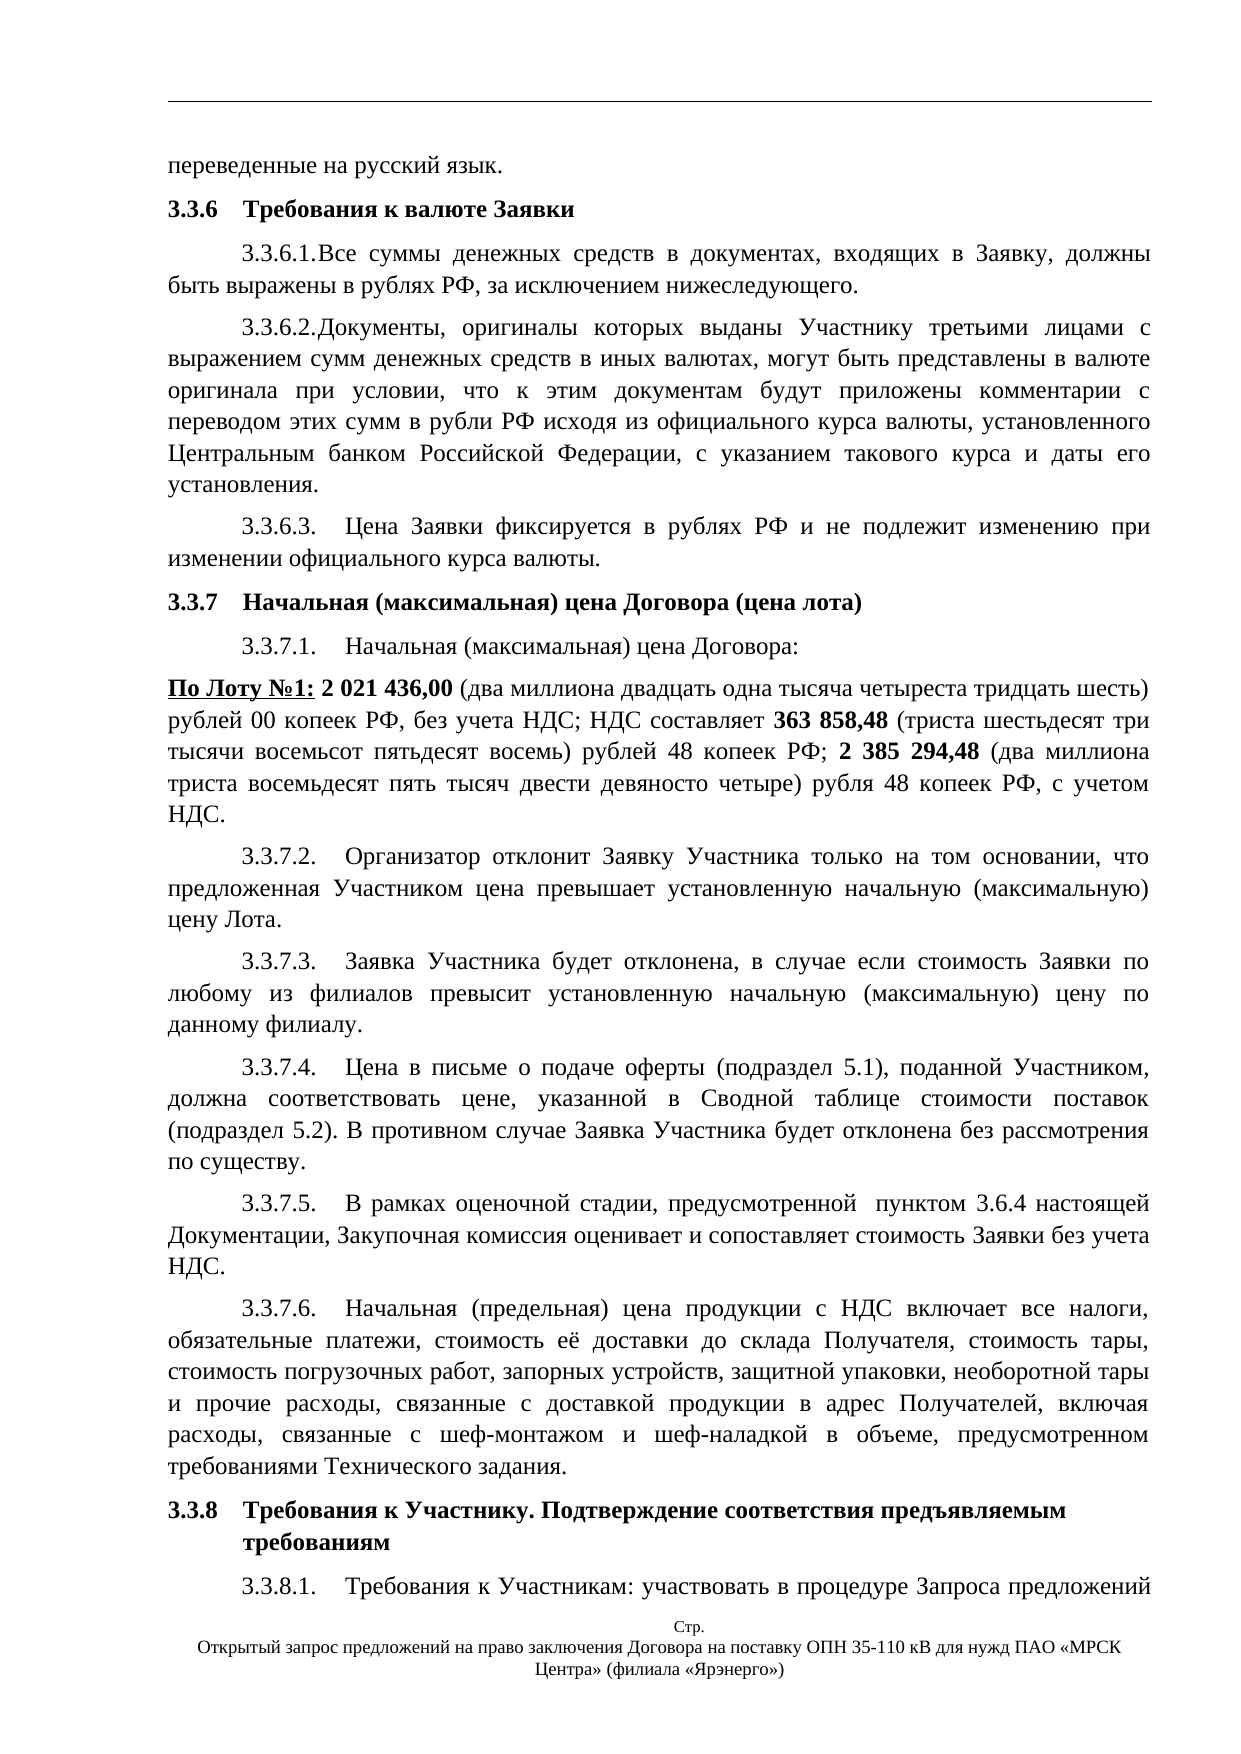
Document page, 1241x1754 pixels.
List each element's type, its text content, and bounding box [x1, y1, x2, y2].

list Начальная (максимальная) цена Договора: [168, 631, 1150, 660]
list Все суммы денежных средств в документах, входящих в Заявку, должны быть выражены в рублях РФ, за исключением нижеследующего. [168, 238, 1152, 298]
subtitle Требования к валюте Заявки [168, 194, 1152, 223]
list Организатор отклонит Заявку Участника только на том основании, что предложенная Участником цена превышает установленную начальную (максимальную) цену Лота. [168, 841, 1150, 933]
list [168, 150, 1152, 179]
list Начальная (предельная) цена продукции с НДС включает все налоги, обязательные платежи, стоимость её доставки до склада Получателя, стоимость тары, стоимость погрузочных работ, запорных устройств, защитной упаковки, необоротной тары и прочие расходы, связанные с доставкой продукции в адрес Получателей, включая расходы, связанные с шеф-монтажом и шеф-наладкой в объеме, предусмотренном требованиями Технического задания. [168, 1293, 1150, 1480]
list Документы, оригиналы которых выданы Участнику третьими лицами с выражением сумм денежных средств в иных валютах, могут быть представлены в валюте оригинала при условии, что к этим документам будут приложены комментарии с переводом этих сумм в рубли РФ исходя из официального курса валюты, установленного Центральным банком Российской Федерации, с указанием такового курса и даты его установления. [168, 312, 1152, 498]
subtitle Начальная (максимальная) цена Договора (цена лота) [168, 587, 1152, 616]
subtitle Требования к Участнику. Подтверждение соответствия предъявляемым требованиям [168, 1495, 1152, 1556]
list Цена в письме о подаче оферты (подраздел 5.1), поданной Участником, должна соответствовать цене, указанной в Сводной таблице стоимости поставок (подраздел 5.2). В противном случае Заявка Участника будет отклонена без рассмотрения по существу. [168, 1052, 1150, 1175]
list Цена Заявки фиксируется в рублях РФ и не подлежит изменению при изменении официального курса валюты. [168, 511, 1152, 572]
list В рамках оценочной стадии, предусмотренной пунктом 3.6.4 настоящей Документации, Закупочная комиссия оценивает и сопоставляет стоимость Заявки без учета НДС. [168, 1188, 1150, 1280]
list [168, 1571, 1152, 1599]
list Заявка Участника будет отклонена, в случае если стоимость Заявки по любому из филиалов превысит установленную начальную (максимальную) цену по данному филиалу. [168, 946, 1150, 1038]
text По Лоту №1: 2 021 436,00 (два миллиона двадцать одна тысяча четыреста тридцать шесть) рублей 00 копеек РФ, без учета НДС; НДС составляет 363 858,48 (триста шестьдесят три тысячи восемьсот пятьдесят восемь) рублей 48 копеек РФ; 2 385 294,48 (два миллиона триста восемьдесят пять тысяч двести девяносто четыре) рубля 48 копеек РФ, с учетом НДС. [168, 673, 1150, 828]
